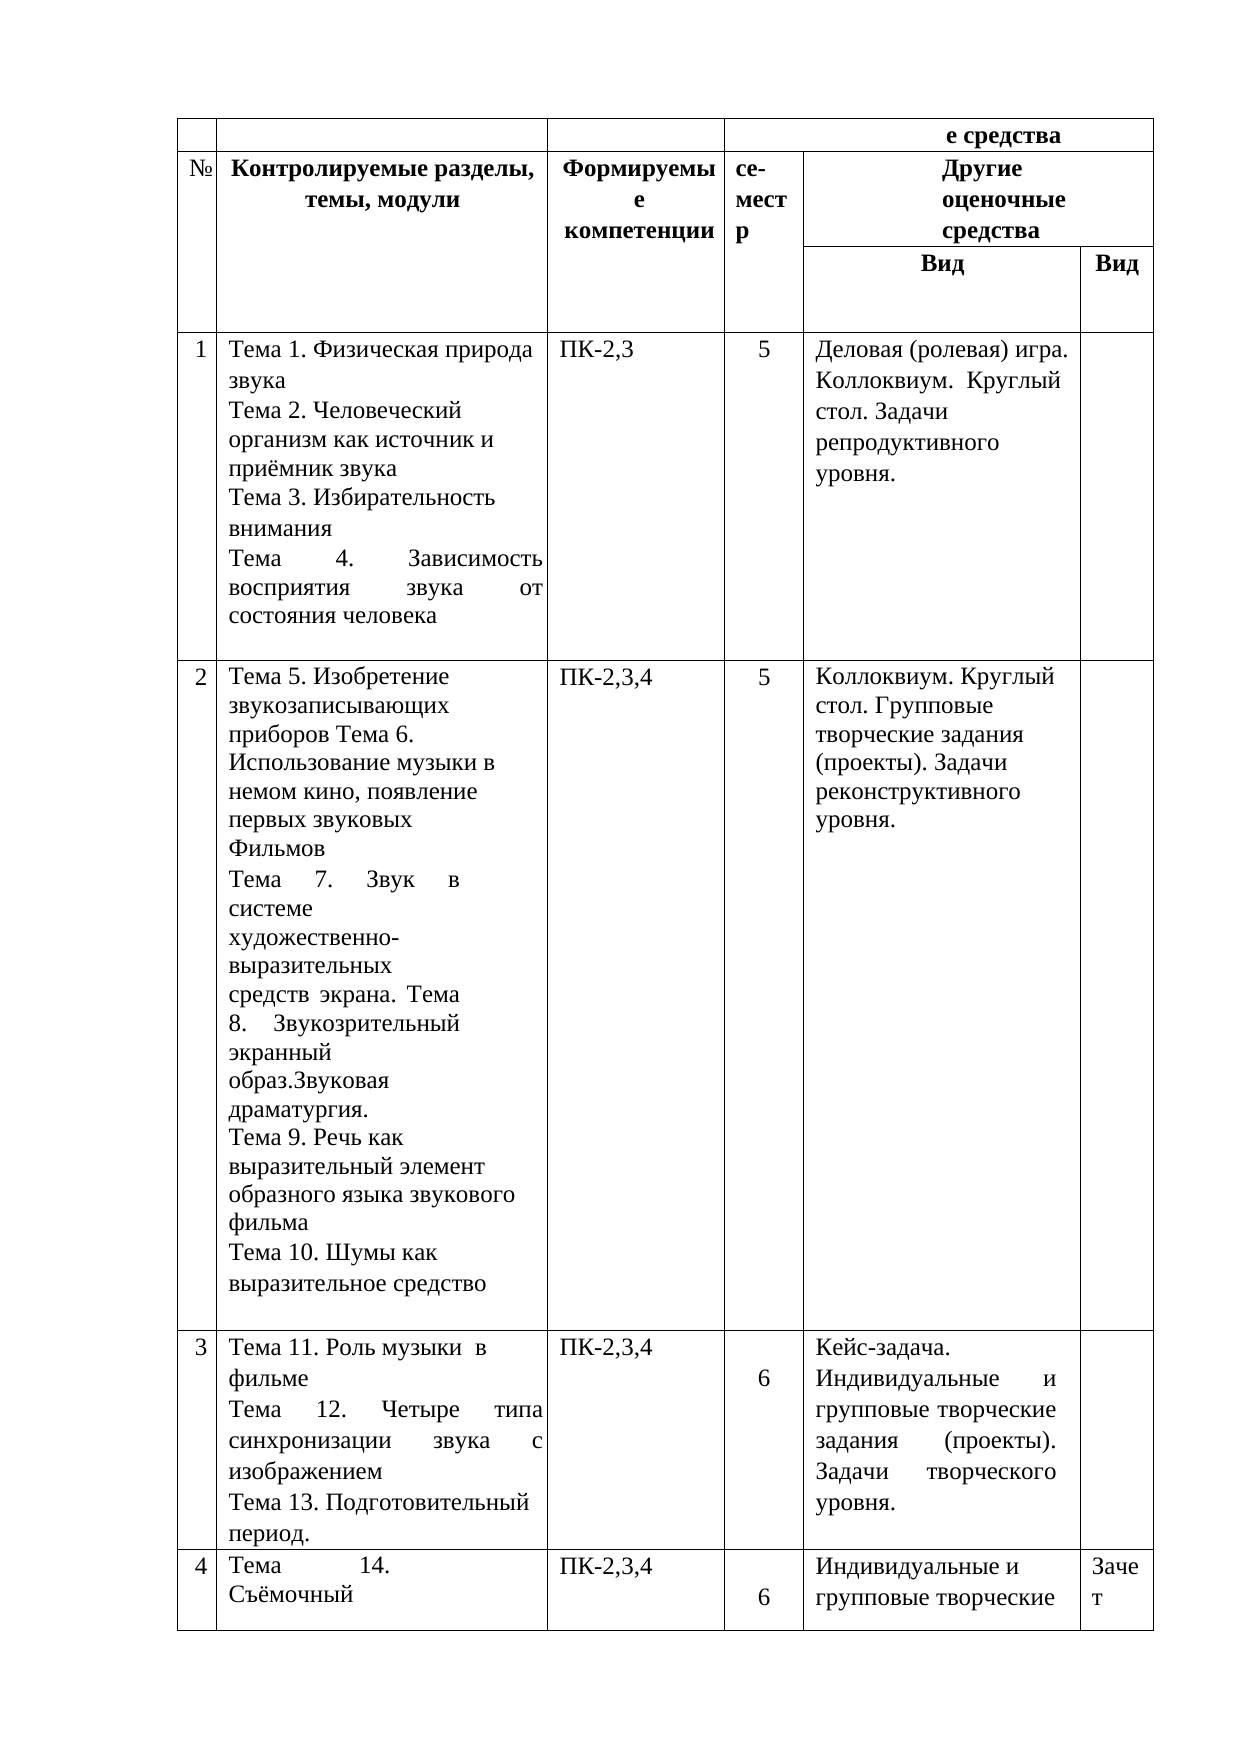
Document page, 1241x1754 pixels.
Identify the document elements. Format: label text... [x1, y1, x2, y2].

table_cell [1080, 152, 1153, 246]
table_header Оценочные средства [725, 119, 1080, 151]
table_header [178, 119, 216, 151]
table_header [548, 119, 724, 151]
table_cell № [178, 152, 216, 332]
table_cell Контролируемые разделы, темы, модули [217, 152, 547, 332]
table_header [1080, 119, 1153, 151]
table_cell ПК-2,3,4 [548, 1331, 724, 1549]
table_cell 4 [178, 1550, 216, 1630]
table_cell ПК-2,3,4 [548, 661, 724, 1330]
table_cell Тема 5. Изобретение звукозаписывающих приборов Тема 6. Использование музыки в немом кино, появление первых звуковых Фильмов Тема 7. Звук в системе художественно- выразительных средств экрана. Тема 8. Звукозрительный экранный образ.Звуковая драматургия. Тема 9. Речь как выразительный элемент образного языка звукового фильма Тема 10. Шумы как выразительное средство [217, 661, 547, 1330]
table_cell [217, 1550, 547, 1630]
table_header [217, 119, 547, 151]
table_cell ПК-2,3,4 [548, 1550, 724, 1630]
table_cell ПК-2,3 [548, 333, 724, 660]
table_cell 6 [725, 1550, 803, 1630]
table_cell [1081, 1331, 1153, 1549]
table_cell Вид [804, 247, 1080, 332]
table_cell 5 [725, 661, 803, 1330]
table_cell Формируемые компетенции [548, 152, 724, 332]
table_cell 2 [178, 661, 216, 1330]
table_cell 5 [725, 333, 803, 660]
table_cell [1081, 333, 1153, 660]
table_cell Вид [1081, 247, 1153, 332]
table_cell 6 [725, 1331, 803, 1549]
table_cell Тема 1. Физическая природа звука Тема 2. Человеческий организм как источник и приёмник звука Тема 3. Избирательность внимания Тема 4. Зависимость восприятия звука от состояния человека [217, 333, 547, 660]
table_cell 3 [178, 1331, 216, 1549]
table_cell Коллоквиум. Круглый стол. Групповые творческие задания (проекты). Задачи реконструктивного уровня. [804, 661, 1080, 1330]
table_cell 1 [178, 333, 216, 660]
table_cell се- местр [725, 152, 803, 332]
table_cell Кейс-задача. Индивидуальные и групповые творческие задания (проекты). Задачи творческого уровня. [804, 1331, 1080, 1549]
table_cell Деловая (ролевая) игра. Коллоквиум. Круглый стол. Задачи репродуктивного уровня. [804, 333, 1080, 660]
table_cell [804, 1550, 1080, 1630]
table_cell Зачет [1081, 1550, 1153, 1630]
table_cell [1081, 661, 1153, 1330]
table_cell Другие оценочные средства [804, 152, 1080, 246]
table_cell Тема 11. Роль музыки в фильме Тема 12. Четыре типа синхронизации звука с изображением Тема 13. Подготовительный период. [217, 1331, 547, 1549]
